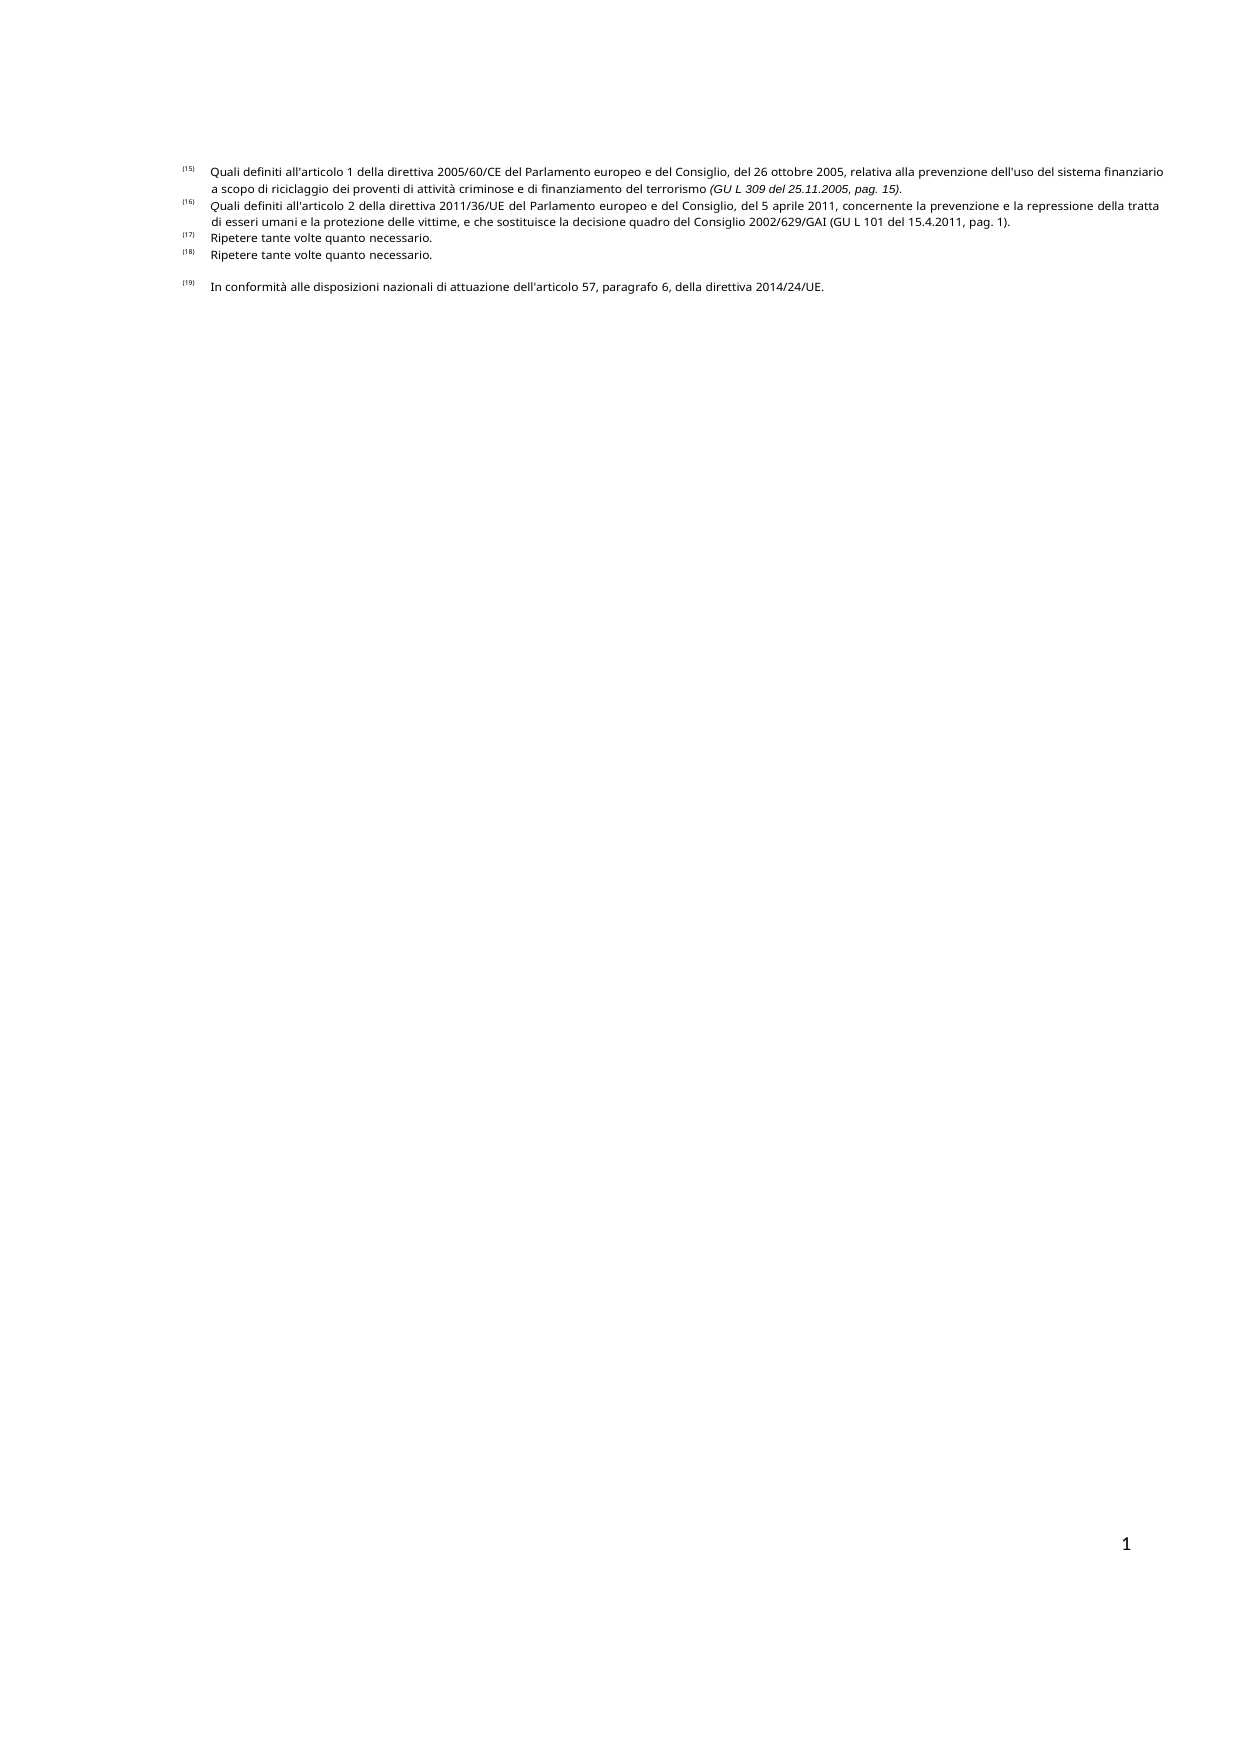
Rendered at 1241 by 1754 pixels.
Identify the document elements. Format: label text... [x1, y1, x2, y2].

text (19) In conformità alle disposizioni nazionali di attuazione dell'articolo 57, paragrafo 6, della direttiva 2014/24/UE. [182, 279, 1196, 294]
text (17) Ripetere tante volte quanto necessario. [182, 231, 1196, 246]
text (16) Quali definiti all'articolo 2 della direttiva 2011/36/UE del Parlamento europeo e del Consiglio, del 5 aprile 2011, concernente la prevenzione e la repressione della tratta di esseri umani e la protezione delle vittime, e che sostituisce la decisione quadro del Consiglio 2002/629/GAI (GU L 101 del 15.4.2011, pag. 1). [182, 198, 1166, 229]
text (15) Quali definiti all'articolo 1 della direttiva 2005/60/CE del Parlamento europeo e del Consiglio, del 26 ottobre 2005, relativa alla prevenzione dell'uso del sistema finanziario a scopo di riciclaggio dei proventi di attività criminose e di finanziamento del terrorismo (GU L 309 del 25.11.2005, pag. 15). [182, 164, 1166, 197]
text (18) Ripetere tante volte quanto necessario. [182, 247, 1196, 263]
